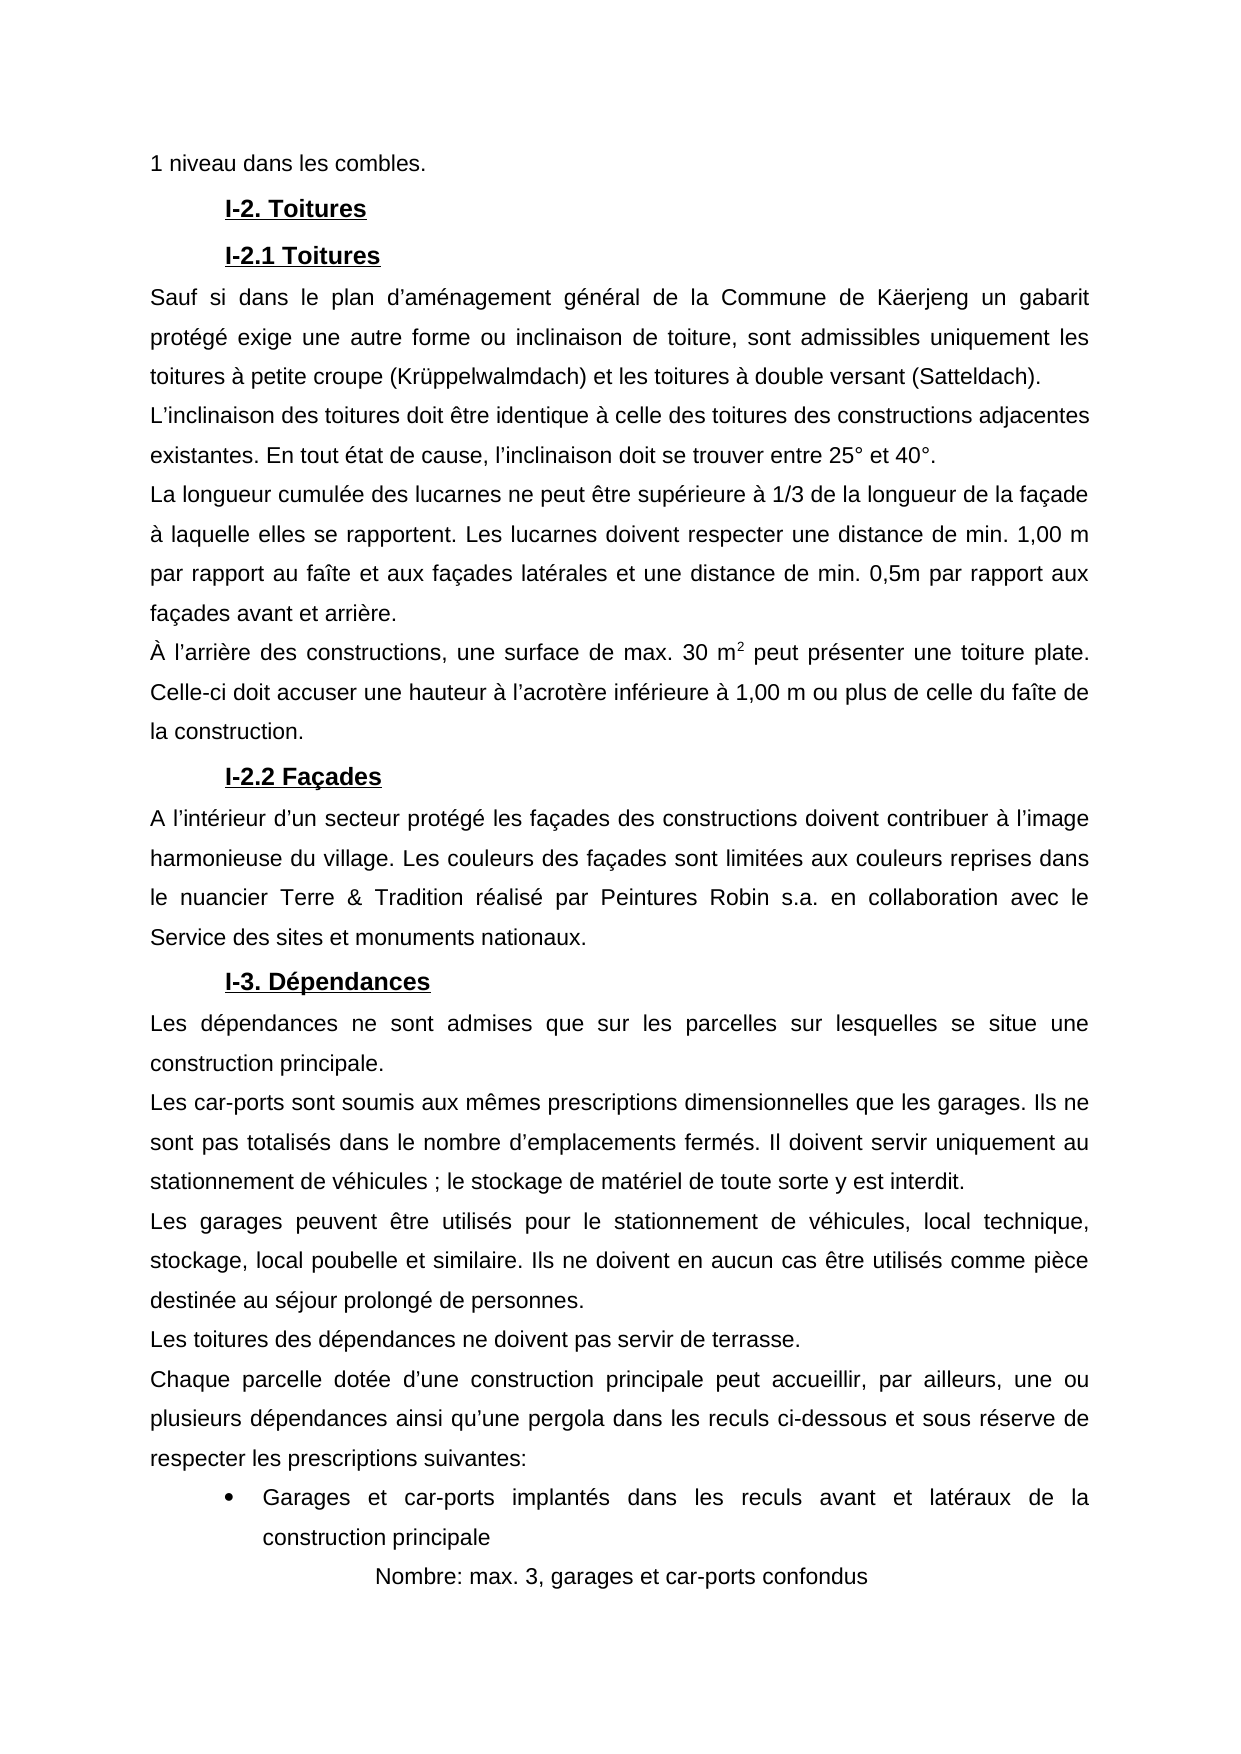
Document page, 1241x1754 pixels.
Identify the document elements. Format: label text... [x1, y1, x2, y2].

subtitle I-2.2 Façades [225, 762, 1090, 791]
text Les garages peuvent être utilisés pour le stationnement de véhicules, local technique, stockage, local poubelle et similaire. Ils ne doivent en aucun cas être utilisés comme pièce destinée au séjour prolongé de personnes. [150, 1208, 1090, 1313]
text Nombre: max. 3, garages et car-ports confondus [375, 1563, 1090, 1589]
text Sauf si dans le plan d’aménagement général de la Commune de Käerjeng un gabarit protégé exige une autre forme ou inclinaison de toiture, sont admissibles uniquement les toitures à petite croupe (Krüppelwalmdach) et les toitures à double versant (Satteldach). [150, 284, 1090, 389]
text Chaque parcelle dotée d’une construction principale peut accueillir, par ailleurs, une ou plusieurs dépendances ainsi qu’une pergola dans les reculs ci-dessous et sous réserve de respecter les prescriptions suivantes: [150, 1366, 1090, 1471]
text Les dépendances ne sont admises que sur les parcelles sur lesquelles se situe une construction principale. [150, 1010, 1090, 1076]
text Les car-ports sont soumis aux mêmes prescriptions dimensionnelles que les garages. Ils ne sont pas totalisés dans le nombre d’emplacements fermés. Il doivent servir uniquement au stationnement de véhicules ; le stockage de matériel de toute sorte y est interdit. [150, 1089, 1090, 1194]
text La longueur cumulée des lucarnes ne peut être supérieure à 1/3 de la longueur de la façade à laquelle elles se rapportent. Les lucarnes doivent respecter une distance de min. 1,00 m par rapport au faîte et aux façades latérales et une distance de min. 0,5m par rapport aux façades avant et arrière. [150, 481, 1090, 626]
subtitle I-2.1 Toitures [225, 241, 1090, 270]
list Garages et car-ports implantés dans les reculs avant et latéraux de la construction principale [225, 1484, 1090, 1550]
text À l’arrière des constructions, une surface de max. 30 m2 peut présenter une toiture plate. Celle-ci doit accuser une hauteur à l’acrotère inférieure à 1,00 m ou plus de celle du faîte de la construction. [150, 639, 1090, 745]
text Les toitures des dépendances ne doivent pas servir de terrasse. [150, 1326, 1090, 1352]
text 1 niveau dans les combles. [150, 150, 1090, 176]
text A l’intérieur d’un secteur protégé les façades des constructions doivent contribuer à l’image harmonieuse du village. Les couleurs des façades sont limitées aux couleurs reprises dans le nuancier Terre & Tradition réalisé par Peintures Robin s.a. en collaboration avec le Service des sites et monuments nationaux. [150, 805, 1090, 950]
subtitle I-3. Dépendances [225, 967, 1090, 996]
subtitle I-2. Toitures [225, 194, 1090, 222]
text L’inclinaison des toitures doit être identique à celle des toitures des constructions adjacentes existantes. En tout état de cause, l’inclinaison doit se trouver entre 25° et 40°. [150, 402, 1090, 468]
